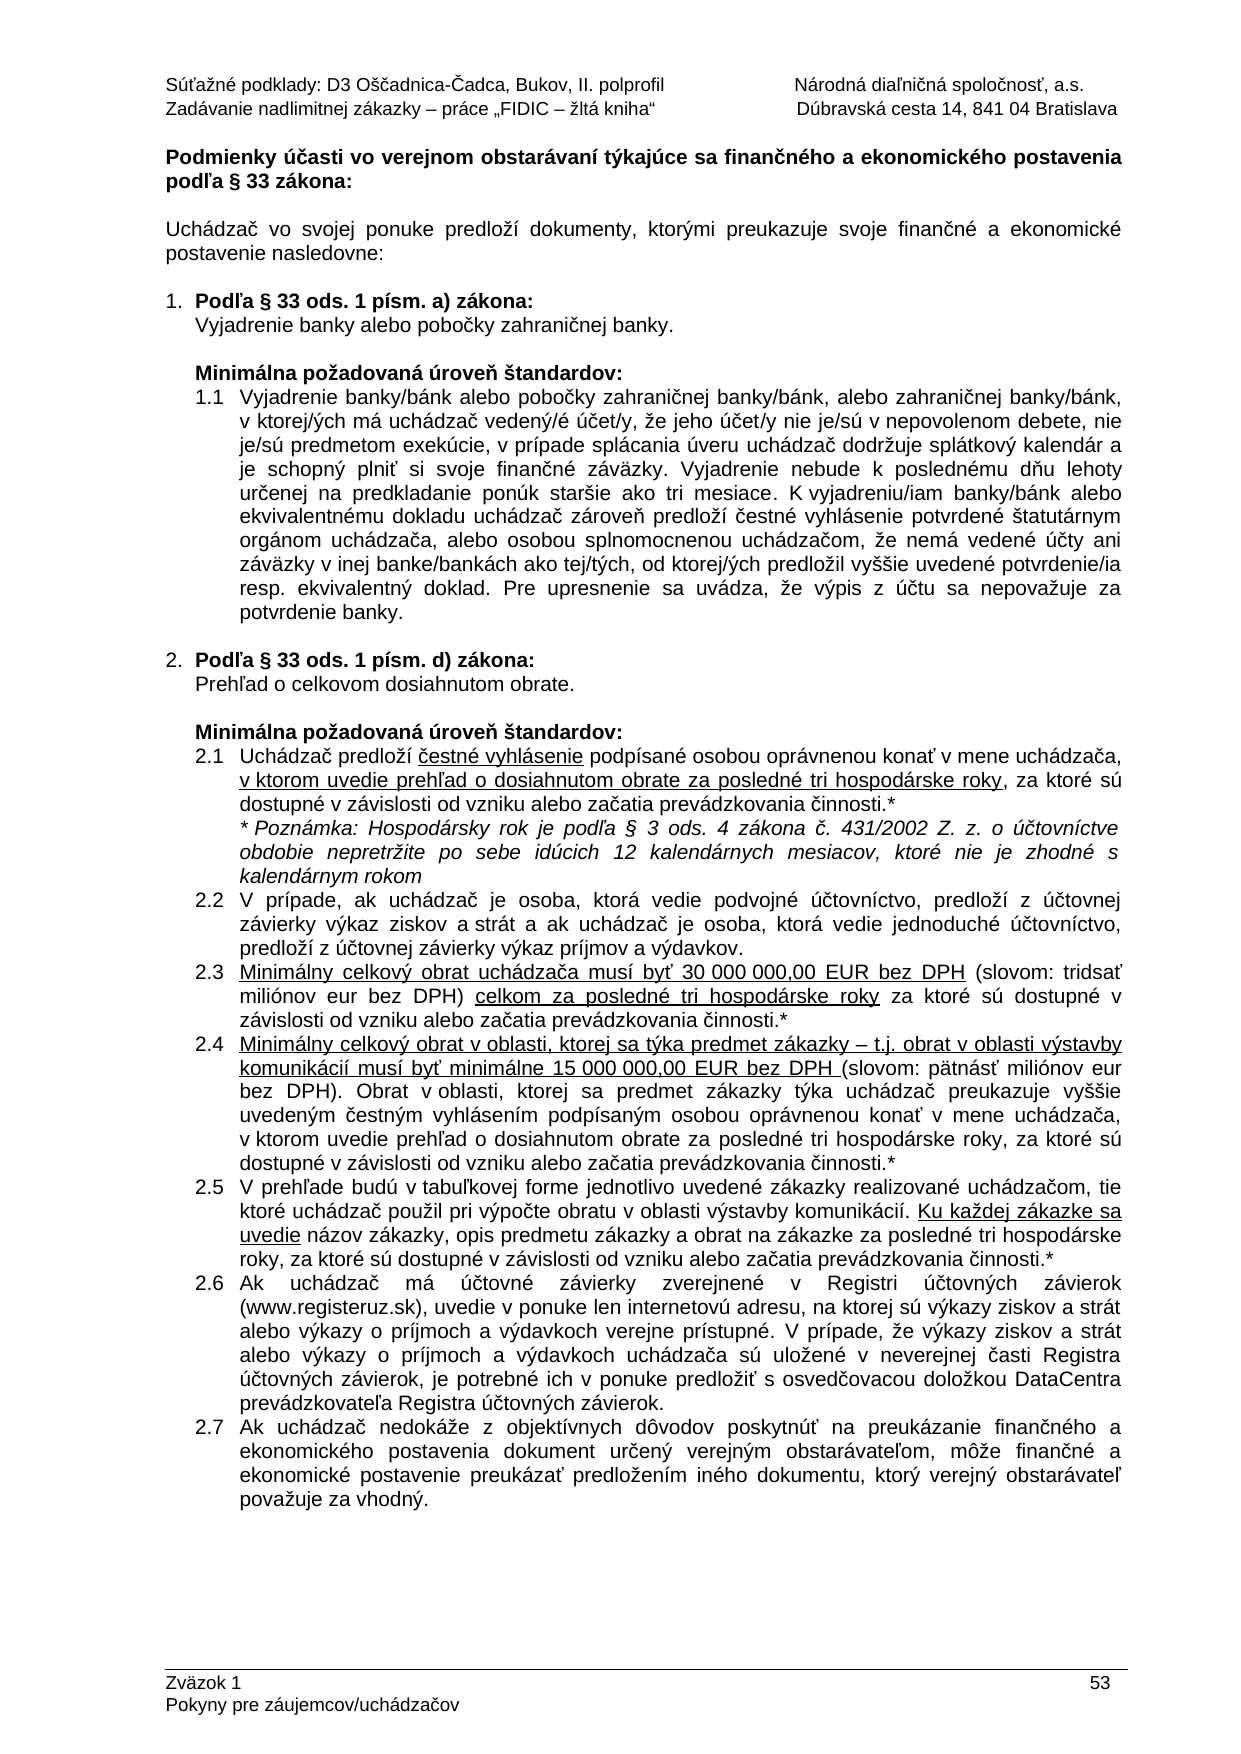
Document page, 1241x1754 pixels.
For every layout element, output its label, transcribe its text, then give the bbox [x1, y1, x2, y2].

list Podľa § 33 ods. 1 písm. d) zákona: [165, 648, 1122, 672]
text 2.3 Minimálny celkový obrat uchádzača musí byť 30 000 000,00 EUR bez DPH (slovom: tridsať miliónov eur bez DPH) celkom za posledné tri hospodárske roky za ktoré sú dostupné v závislosti od vzniku alebo začatia prevádzkovania činnosti.* [195, 959, 1122, 1031]
text 2.2 V prípade, ak uchádzač je osoba, ktorá vedie podvojné účtovníctvo, predloží z účtovnej závierky výkaz ziskov a strát a ak uchádzač je osoba, ktorá vedie jednoduché účtovníctvo, predloží z účtovnej závierky výkaz príjmov a výdavkov. [195, 888, 1122, 959]
text * Poznámka: Hospodársky rok je podľa § 3 ods. 4 zákona č. 431/2002 Z. z. o účtovníctve obdobie nepretržite po sebe idúcich 12 kalendárnych mesiacov, ktoré nie je zhodné s kalendárnym rokom [239, 816, 1122, 888]
text Uchádzač vo svojej ponuke predloží dokumenty, ktorými preukazuje svoje finančné a ekonomické postavenie nasledovne: [165, 217, 1122, 265]
list Podľa § 33 ods. 1 písm. a) zákona: [165, 289, 1122, 313]
text Minimálna požadovaná úroveň štandardov: [165, 720, 1122, 744]
list 1.1 Vyjadrenie banky/bánk alebo pobočky zahraničnej banky/bánk, alebo zahraničnej banky/bánk, v ktorej/ých má uchádzač vedený/é účet/y, že jeho účet/y nie je/sú v nepovolenom debete, nie je/sú predmetom exekúcie, v prípade splácania úveru uchádzač dodržuje splátkový kalendár a je schopný plniť si svoje finančné záväzky. Vyjadrenie nebude k poslednému dňu lehoty určenej na predkladanie ponúk staršie ako tri mesiace. K vyjadreniu/iam banky/bánk alebo ekvivalentnému dokladu uchádzač zároveň predloží čestné vyhlásenie potvrdené štatutárnym orgánom uchádzača, alebo osobou splnomocnenou uchádzačom, že nemá vedené účty ani záväzky v inej banke/bankách ako tej/tých, od ktorej/ých predložil vyššie uvedené potvrdenie/ia resp. ekvivalentný doklad. Pre upresnenie sa uvádza, že výpis z účtu sa nepovažuje za potvrdenie banky. [195, 384, 1122, 624]
text Prehľad o celkovom dosiahnutom obrate. [165, 672, 1122, 696]
text 2.4 Minimálny celkový obrat v oblasti, ktorej sa týka predmet zákazky – t.j. obrat v oblasti výstavby komunikácií musí byť minimálne 15 000 000,00 EUR bez DPH (slovom: pätnásť miliónov eur bez DPH). Obrat v oblasti, ktorej sa predmet zákazky týka uchádzač preukazuje vyššie uvedeným čestným vyhlásením podpísaným osobou oprávnenou konať v mene uchádzača, v ktorom uvedie prehľad o dosiahnutom obrate za posledné tri hospodárske roky, za ktoré sú dostupné v závislosti od vzniku alebo začatia prevádzkovania činnosti.* [195, 1031, 1122, 1175]
list 2.7 Ak uchádzač nedokáže z objektívnych dôvodov poskytnúť na preukázanie finančného a ekonomického postavenia dokument určený verejným obstarávateľom, môže finančné a ekonomické postavenie preukázať predložením iného dokumentu, ktorý verejný obstarávateľ považuje za vhodný. [195, 1415, 1122, 1511]
text Podmienky účasti vo verejnom obstarávaní týkajúce sa finančného a ekonomického postavenia podľa § 33 zákona: [165, 145, 1122, 193]
text 2.5 V prehľade budú v tabuľkovej forme jednotlivo uvedené zákazky realizované uchádzačom, tie ktoré uchádzač použil pri výpočte obratu v oblasti výstavby komunikácií. Ku každej zákazke sa uvedie názov zákazky, opis predmetu zákazky a obrat na zákazke za posledné tri hospodárske roky, za ktoré sú dostupné v závislosti od vzniku alebo začatia prevádzkovania činnosti.* [195, 1175, 1122, 1271]
text 2.6 Ak uchádzač má účtovné závierky zverejnené v Registri účtovných závierok (www.registeruz.sk), uvedie v ponuke len internetovú adresu, na ktorej sú výkazy ziskov a strát alebo výkazy o príjmoch a výdavkoch verejne prístupné. V prípade, že výkazy ziskov a strát alebo výkazy o príjmoch a výdavkoch uchádzača sú uložené v neverejnej časti Registra účtovných závierok, je potrebné ich v ponuke predložiť s osvedčovacou doložkou DataCentra prevádzkovateľa Registra účtovných závierok. [195, 1271, 1122, 1415]
list Minimálna požadovaná úroveň štandardov: [195, 361, 1122, 384]
list Vyjadrenie banky alebo pobočky zahraničnej banky. [195, 313, 1122, 337]
text 2.1 Uchádzač predloží čestné vyhlásenie podpísané osobou oprávnenou konať v mene uchádzača, v ktorom uvedie prehľad o dosiahnutom obrate za posledné tri hospodárske roky, za ktoré sú dostupné v závislosti od vzniku alebo začatia prevádzkovania činnosti.* [195, 744, 1122, 816]
